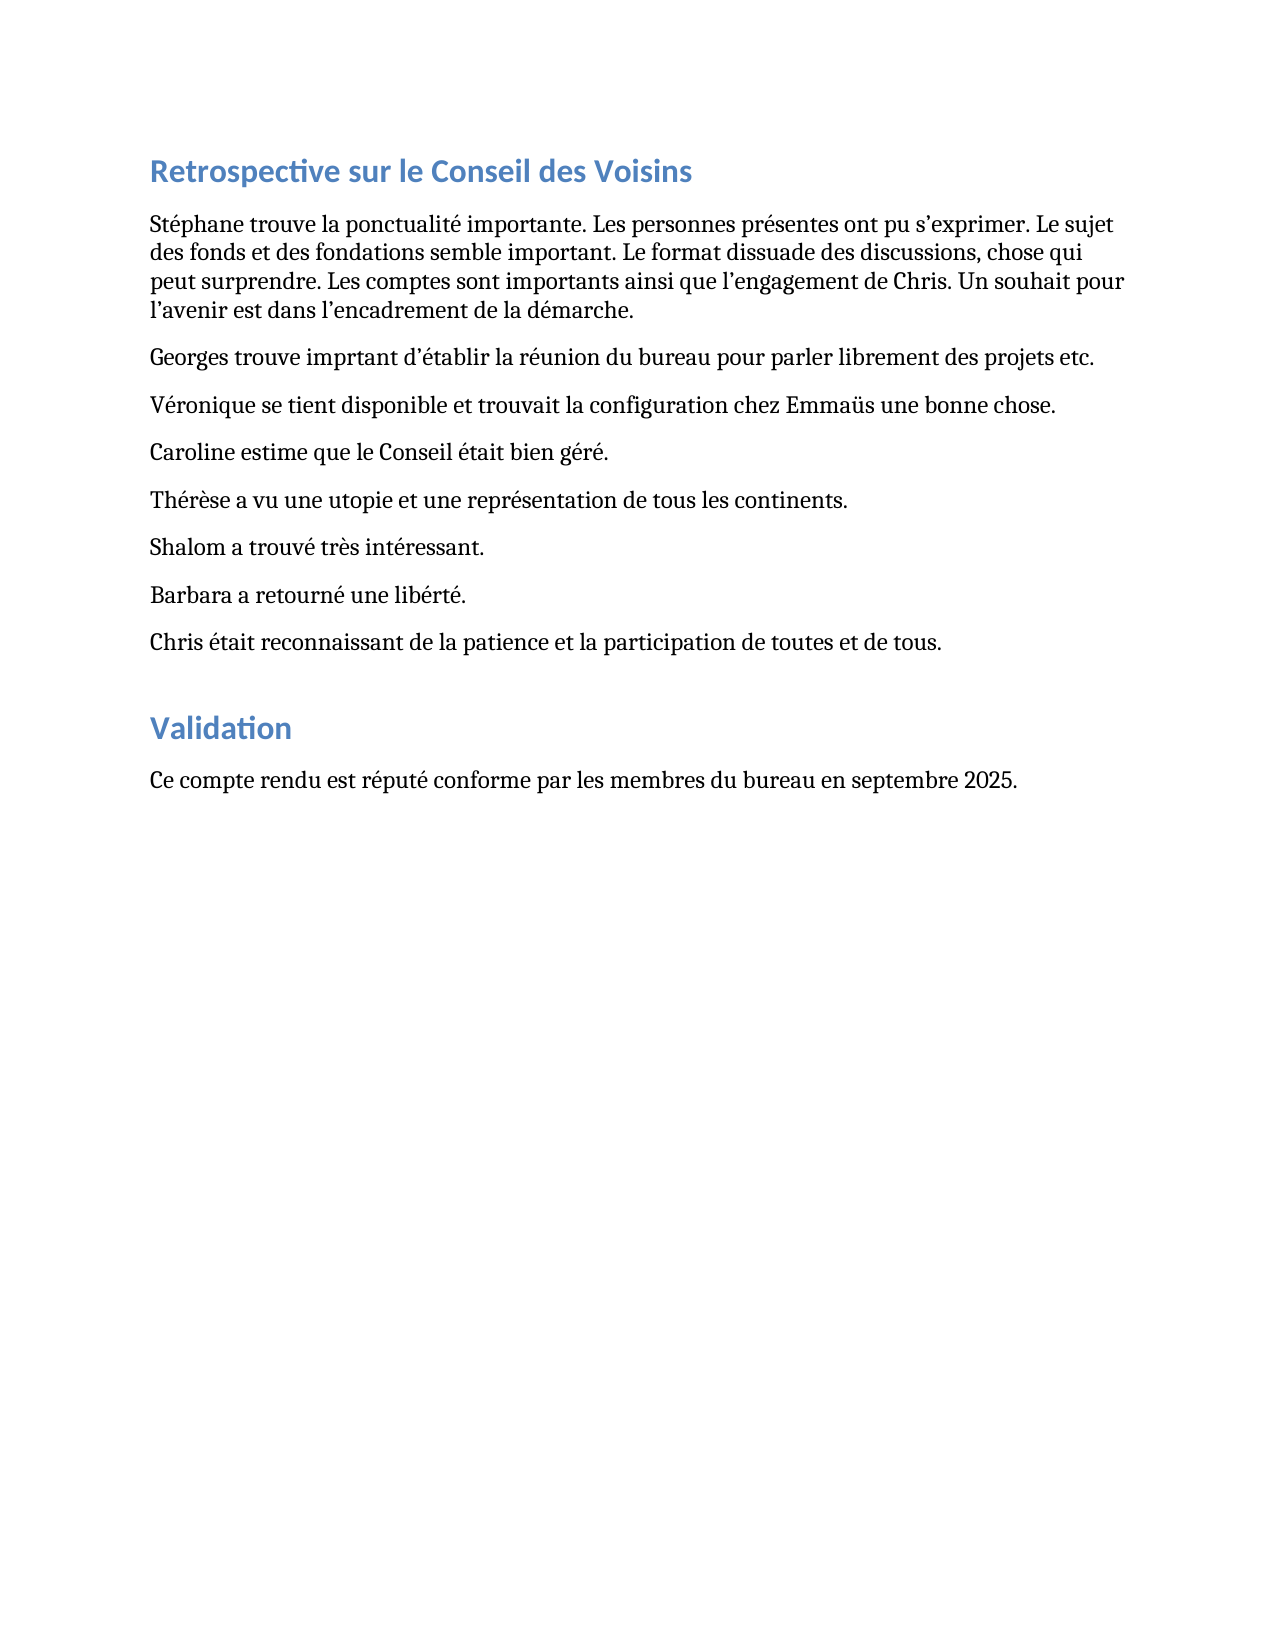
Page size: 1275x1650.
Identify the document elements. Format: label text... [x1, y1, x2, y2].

text Véronique se tient disponible et trouvait la configuration chez Emmaüs une bonne chose. [150, 391, 1125, 419]
text Chris était reconnaissant de la patience et la participation de toutes et de tous. [150, 628, 1125, 657]
text Caroline estime que le Conseil était bien géré. [150, 438, 1125, 467]
subtitle Retrospective sur le Conseil des Voisins [150, 150, 1125, 191]
text Ce compte rendu est réputé conforme par les membres du bureau en septembre 2025. [150, 766, 1125, 795]
text Georges trouve imprtant d’établir la réunion du bureau pour parler librement des projets etc. [150, 343, 1125, 372]
text Shalom a trouvé très intéressant. [150, 533, 1125, 562]
text Thérèse a vu une utopie et une représentation de tous les continents. [150, 486, 1125, 514]
text Stéphane trouve la ponctualité importante. Les personnes présentes ont pu s’exprimer. Le sujet des fonds et des fondations semble important. Le format dissuade des discussions, chose qui peut surprendre. Les comptes sont importants ainsi que l’engagement de Chris. Un souhait pour l’avenir est dans l’encadrement de la démarche. [150, 209, 1125, 324]
text Barbara a retourné une libérté. [150, 581, 1125, 609]
subtitle Validation [150, 707, 1125, 748]
